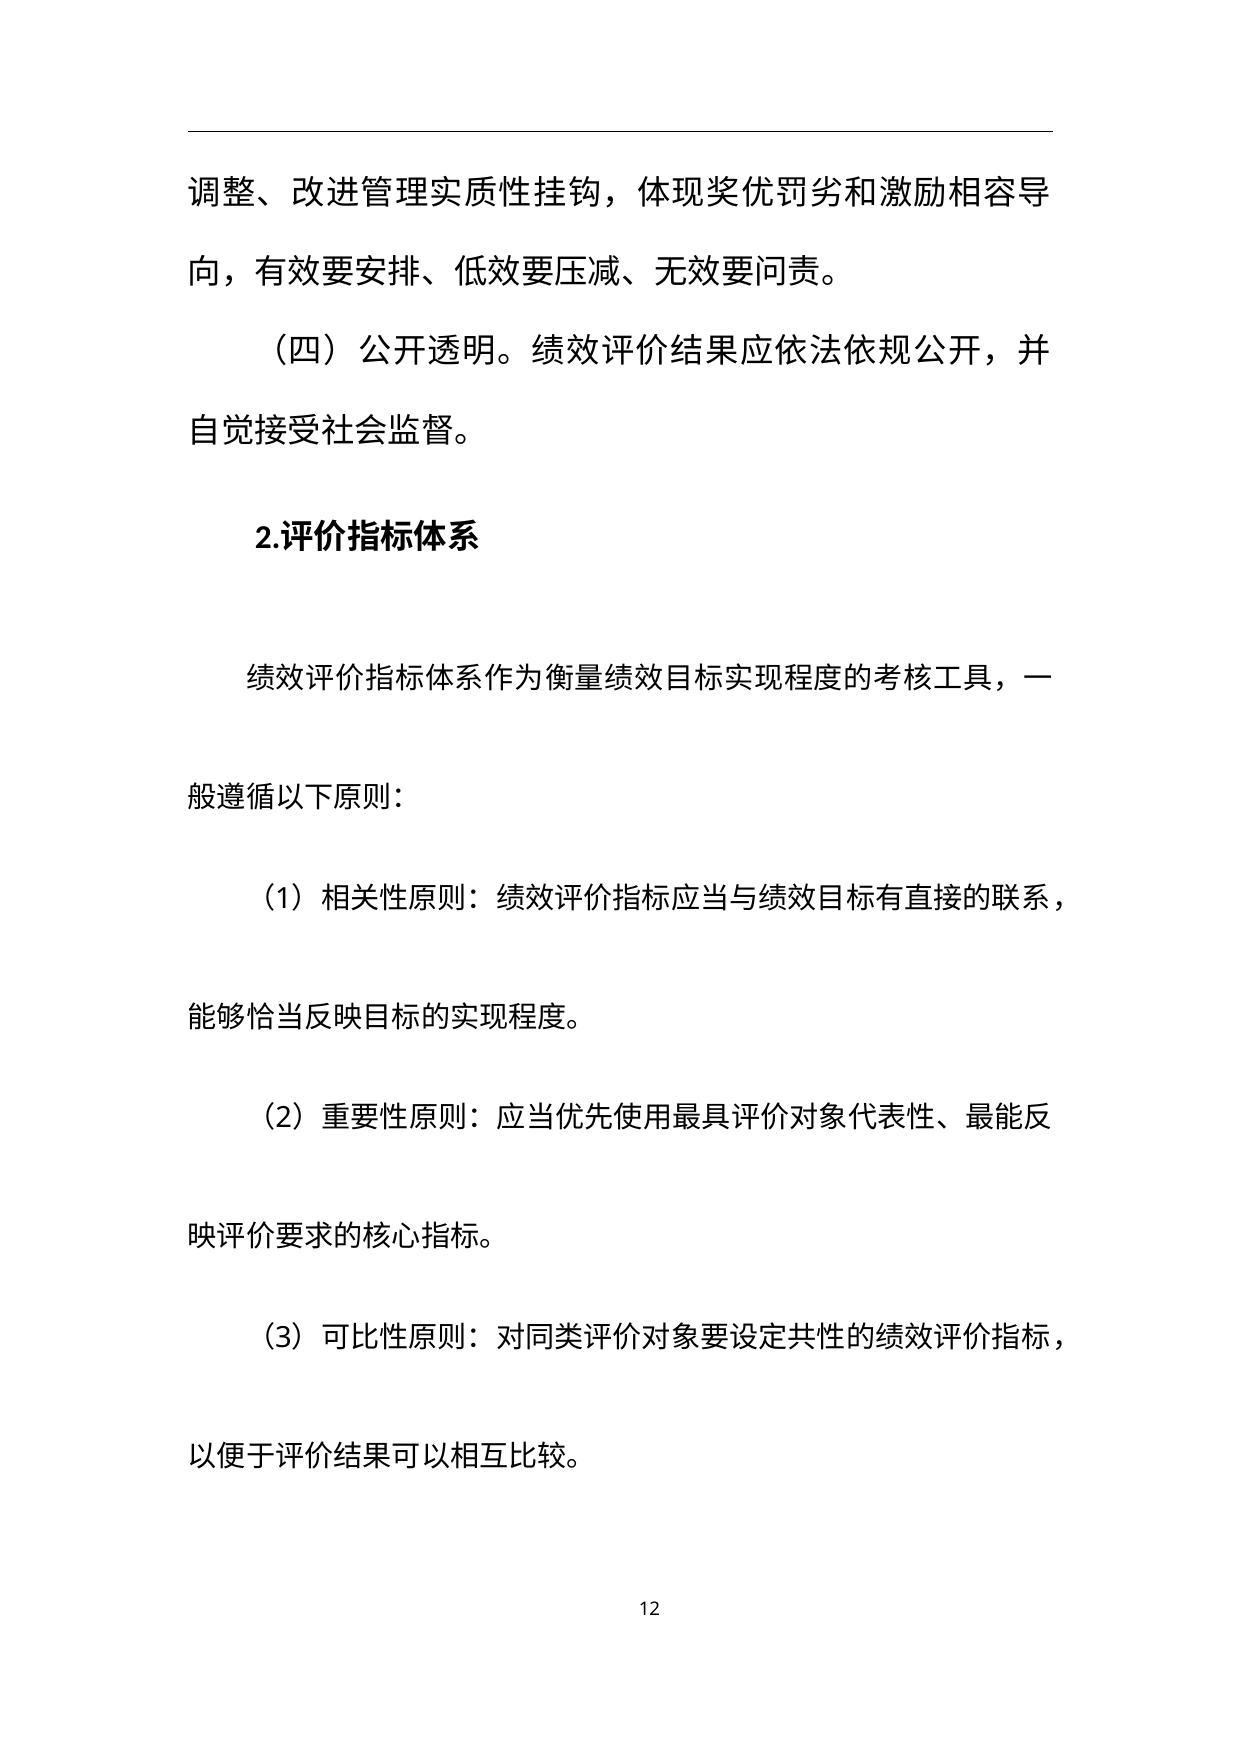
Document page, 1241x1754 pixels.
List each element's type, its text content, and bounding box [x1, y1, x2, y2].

text （四）公开透明。绩效评价结果应依法依规公开，并自觉接受社会监督。 [187, 309, 1053, 467]
text （1）相关性原则：绩效评价指标应当与绩效目标有直接的联系，能够恰当反映目标的实现程度。 [187, 856, 1053, 1054]
text （3）可比性原则：对同类评价对象要设定共性的绩效评价指标，以便于评价结果可以相互比较。 [187, 1295, 1053, 1493]
text 绩效评价指标体系作为衡量绩效目标实现程度的考核工具，一般遵循以下原则： [187, 636, 1053, 834]
subtitle 2.评价指标体系 [187, 494, 1053, 574]
text （2）重要性原则：应当优先使用最具评价对象代表性、最能反映评价要求的核心指标。 [187, 1075, 1053, 1274]
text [187, 150, 1053, 309]
